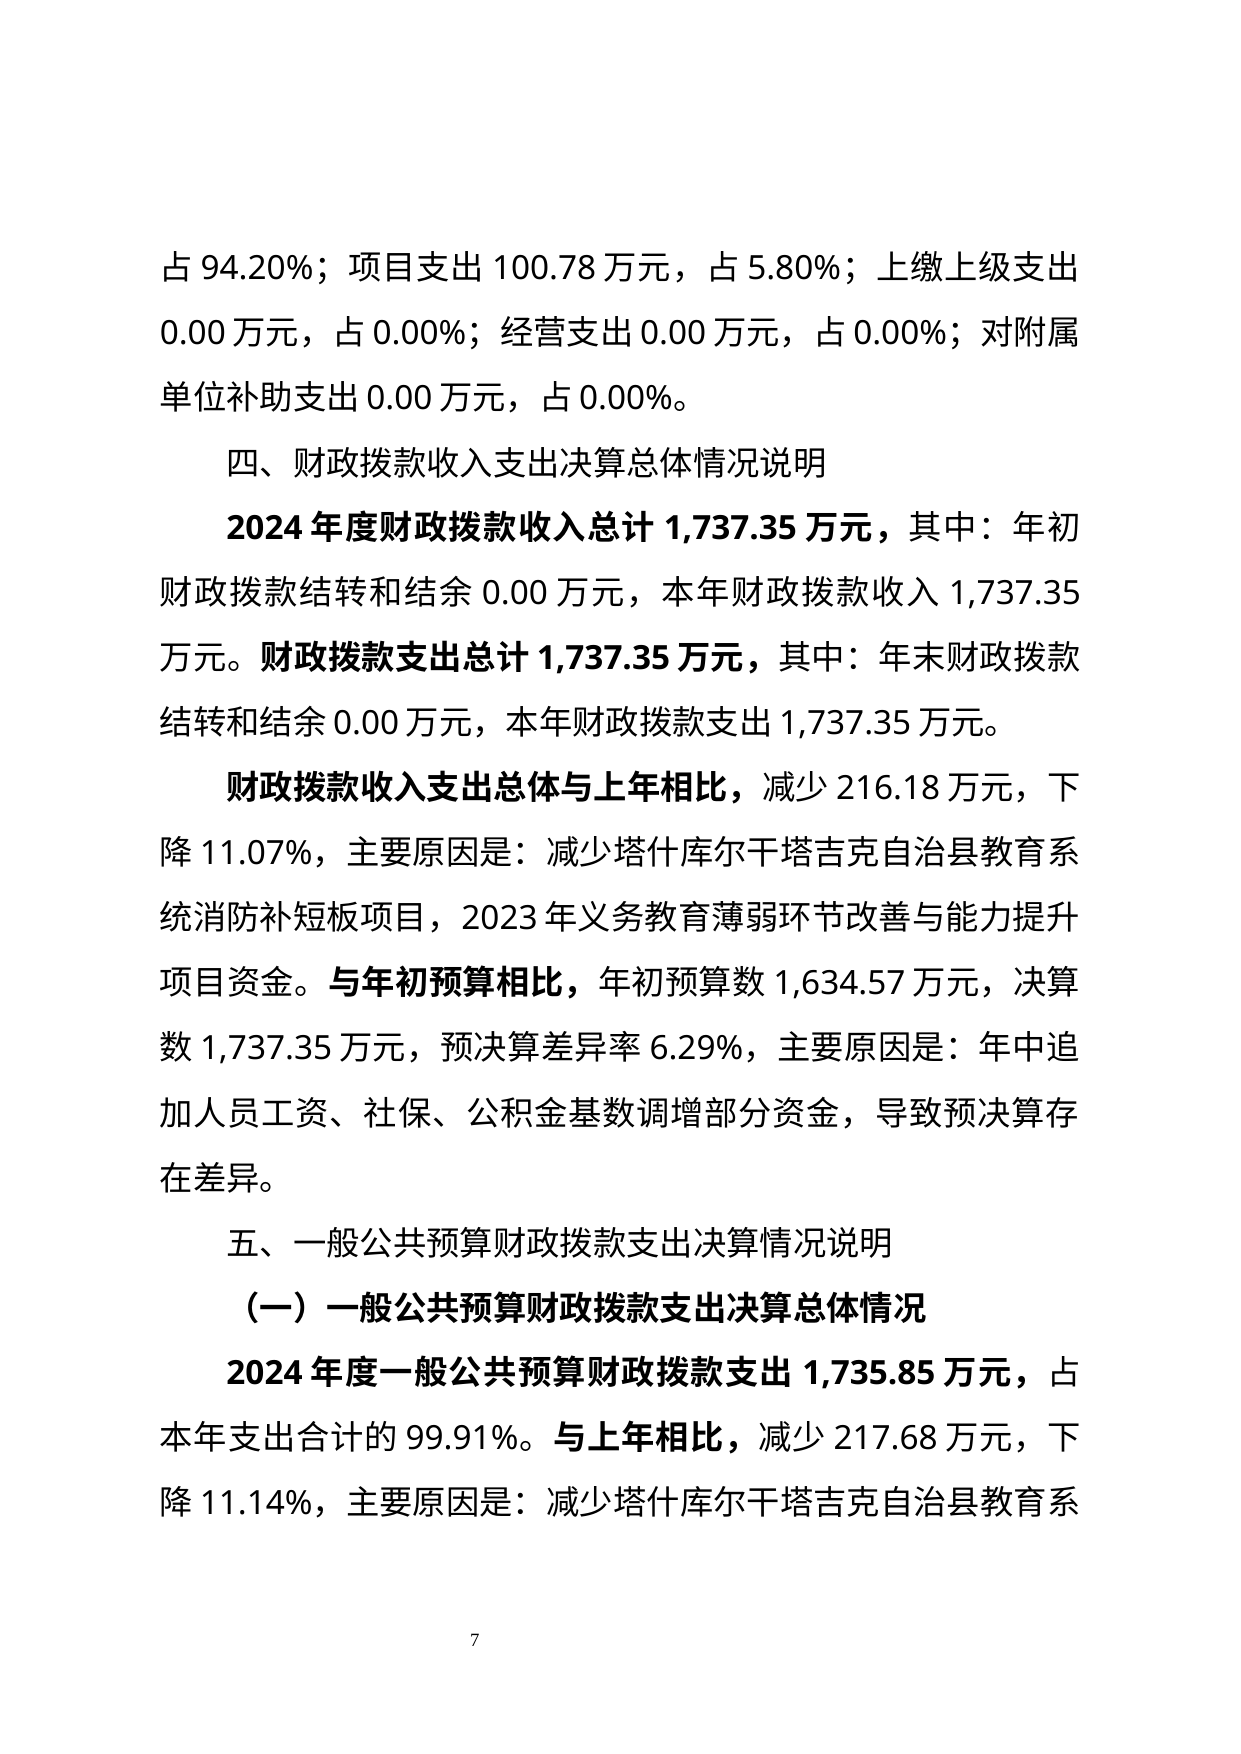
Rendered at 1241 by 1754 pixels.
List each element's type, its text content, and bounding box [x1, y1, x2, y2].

text 四、财政拨款收入支出决算总体情况说明 [159, 428, 1081, 493]
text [159, 233, 1081, 428]
text 2024年度财政拨款收入总计1,737.35万元，其中：年初财政拨款结转和结余0.00万元，本年财政拨款收入1,737.35万元。财政拨款支出总计1,737.35万元，其中：年末财政拨款结转和结余0.00万元，本年财政拨款支出1,737.35万元。 [159, 493, 1081, 753]
text 财政拨款收入支出总体与上年相比，减少216.18万元，下降11.07%，主要原因是：减少塔什库尔干塔吉克自治县教育系统消防补短板项目，2023年义务教育薄弱环节改善与能力提升项目资金。与年初预算相比，年初预算数1,634.57万元，决算数1,737.35万元，预决算差异率6.29%，主要原因是：年中追加人员工资、社保、公积金基数调增部分资金，导致预决算存在差异。 [159, 753, 1081, 1208]
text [159, 1338, 1081, 1533]
text 五、一般公共预算财政拨款支出决算情况说明 [159, 1208, 1081, 1273]
text （一）一般公共预算财政拨款支出决算总体情况 [159, 1273, 1081, 1338]
